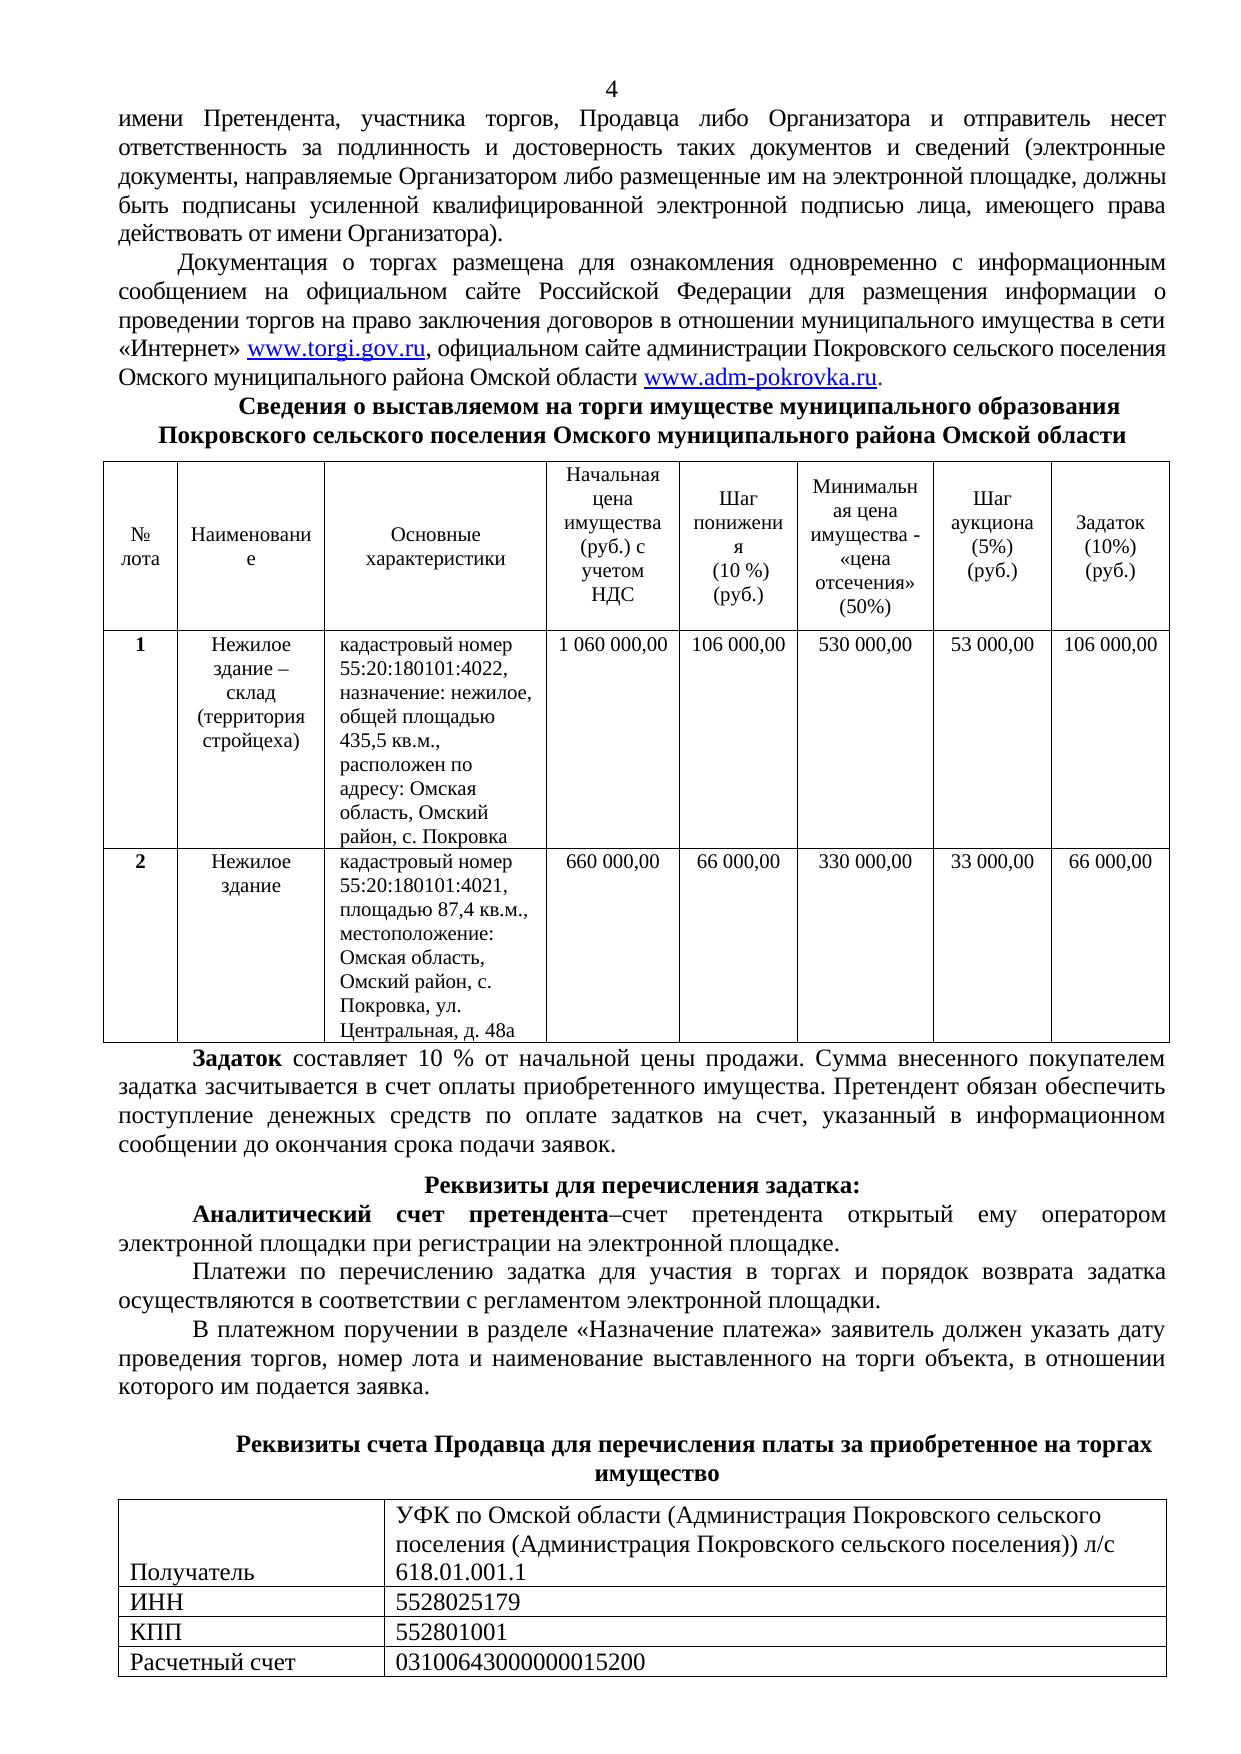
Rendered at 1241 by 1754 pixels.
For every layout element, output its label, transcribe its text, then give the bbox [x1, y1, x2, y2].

table_cell 106 000,00 [1052, 631, 1169, 848]
text Платежи по перечислению задатка для участия в торгах и порядок возврата задатка осуществляются в соответствии с регламентом электронной площадки. [118, 1256, 1167, 1314]
text Реквизиты счета Продавца для перечисления платы за приобретенное на торгах имущество [148, 1429, 1167, 1486]
table_header Задаток (10%) (руб.) [1052, 462, 1169, 630]
table_header № лота [104, 462, 177, 630]
table_cell 660 000,00 [547, 849, 679, 1042]
table_cell 66 000,00 [680, 849, 797, 1042]
table_header Минимальная цена имущества - «цена отсечения» (50%) [798, 462, 933, 630]
table_header Основные характеристики [325, 462, 546, 630]
table_header Шаг понижения (10 %) (руб.) [680, 462, 797, 630]
table_cell Нежилое здание – склад (территория стройцеха) [178, 631, 324, 848]
table_cell 5528025179 [385, 1587, 1166, 1616]
table_cell ИНН [119, 1587, 384, 1616]
table_cell Расчетный счет [119, 1647, 384, 1676]
text Задаток составляет 10 % от начальной цены продажи. Сумма внесенного покупателем задатка засчитывается в счет оплаты приобретенного имущества. Претендент обязан обеспечить поступление денежных средств по оплате задатков на счет, указанный в информационном сообщении до окончания срока подачи заявок. [118, 1043, 1167, 1158]
table_header Начальная цена имущества (руб.) с учетом НДС [547, 462, 679, 630]
table_cell 1 060 000,00 [547, 631, 679, 848]
text Аналитический счет претендента–счет претендента открытый ему оператором электронной площадки при регистрации на электронной площадке. [118, 1199, 1167, 1256]
text Реквизиты для перечисления задатка: [118, 1170, 1167, 1199]
table_cell 2 [104, 849, 177, 1042]
table_header Получатель [119, 1500, 384, 1586]
table_cell 1 [104, 631, 177, 848]
table_header Шаг аукциона (5%) (руб.) [934, 462, 1051, 630]
table_cell Нежилое здание [178, 849, 324, 1042]
table_cell 530 000,00 [798, 631, 933, 848]
table_header Наименование [178, 462, 324, 630]
table_cell 03100643000000015200 [385, 1647, 1166, 1676]
table_header УФК по Омской области (Администрация Покровского сельского поселения (Администрация Покровского сельского поселения)) л/с 618.01.001.1 [385, 1500, 1166, 1586]
table_cell кадастровый номер 55:20:180101:4021, площадью 87,4 кв.м., местоположение: Омская область, Омский район, с. Покровка, ул. Центральная, д. 48а [325, 849, 546, 1042]
table_cell 330 000,00 [798, 849, 933, 1042]
table_cell 66 000,00 [1052, 849, 1169, 1042]
table_cell 33 000,00 [934, 849, 1051, 1042]
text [118, 103, 1167, 247]
text Документация о торгах размещена для ознакомления одновременно с информационным сообщением на официальном сайте Российской Федерации для размещения информации о проведении торгов на право заключения договоров в отношении муниципального имущества в сети «Интернет» www.torgi.gov.ru, официальном сайте администрации Покровского сельского поселения Омского муниципального района Омской области www.adm-pokrovka.ru. [118, 247, 1167, 391]
text Сведения о выставляемом на торги имуществе муниципального образования Покровского сельского поселения Омского муниципального района Омской области [118, 391, 1167, 448]
table_cell 53 000,00 [934, 631, 1051, 848]
table_cell КПП [119, 1617, 384, 1646]
table_cell 552801001 [385, 1617, 1166, 1646]
table_cell 106 000,00 [680, 631, 797, 848]
table_cell кадастровый номер 55:20:180101:4022, назначение: нежилое, общей площадью 435,5 кв.м., расположен по адресу: Омская область, Омский район, с. Покровка [325, 631, 546, 848]
text В платежном поручении в разделе «Назначение платежа» заявитель должен указать дату проведения торгов, номер лота и наименование выставленного на торги объекта, в отношении которого им подается заявка. [118, 1314, 1167, 1400]
